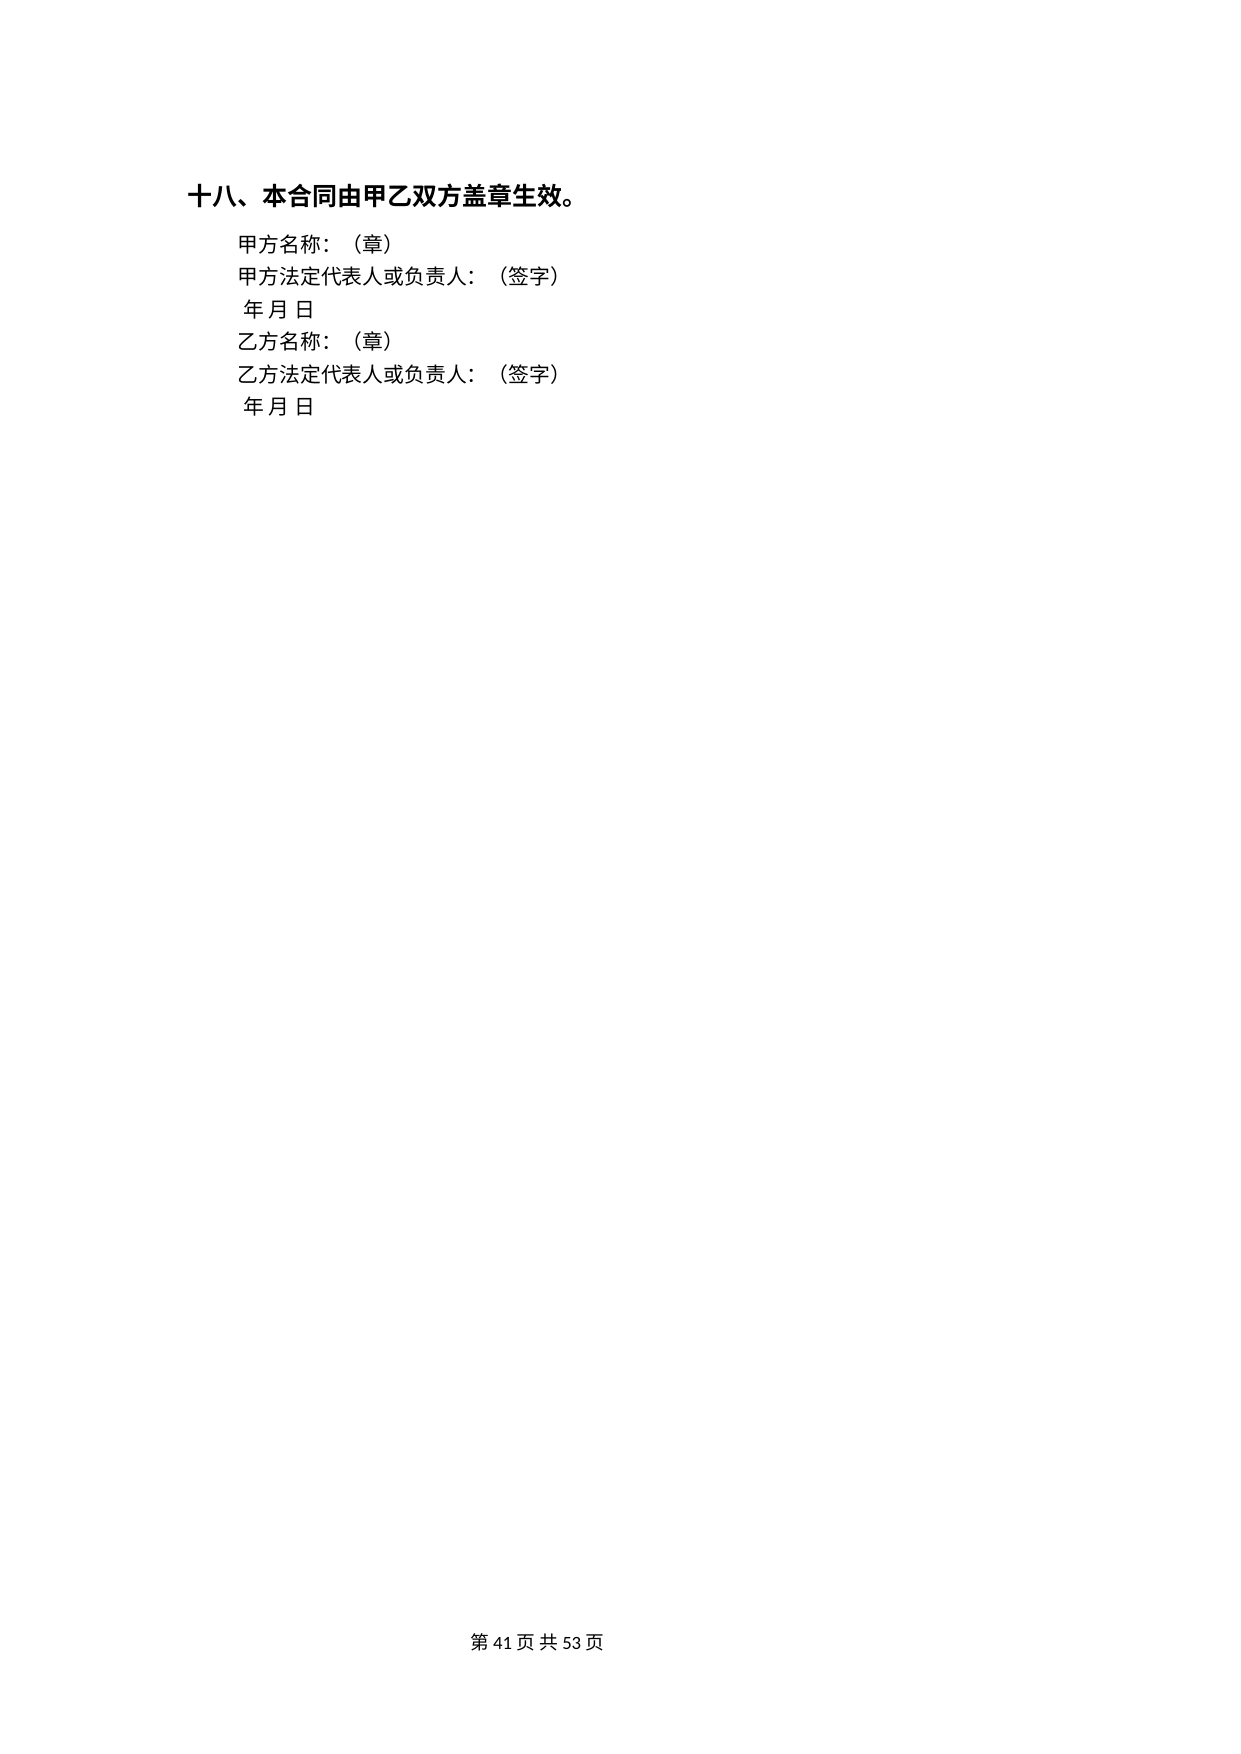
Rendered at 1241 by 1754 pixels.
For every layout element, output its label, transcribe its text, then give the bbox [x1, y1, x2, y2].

text 十八、本合同由甲乙双方盖章生效。 [187, 162, 1053, 227]
text 甲方法定代表人或负责人：（签字） [187, 259, 1053, 292]
text 年 月 日 [187, 292, 1053, 324]
text 乙方名称：（章） [187, 324, 1053, 357]
text 年 月 日 [187, 389, 1053, 422]
text 乙方法定代表人或负责人：（签字） [187, 357, 1053, 389]
text 甲方名称：（章） [187, 227, 1053, 259]
